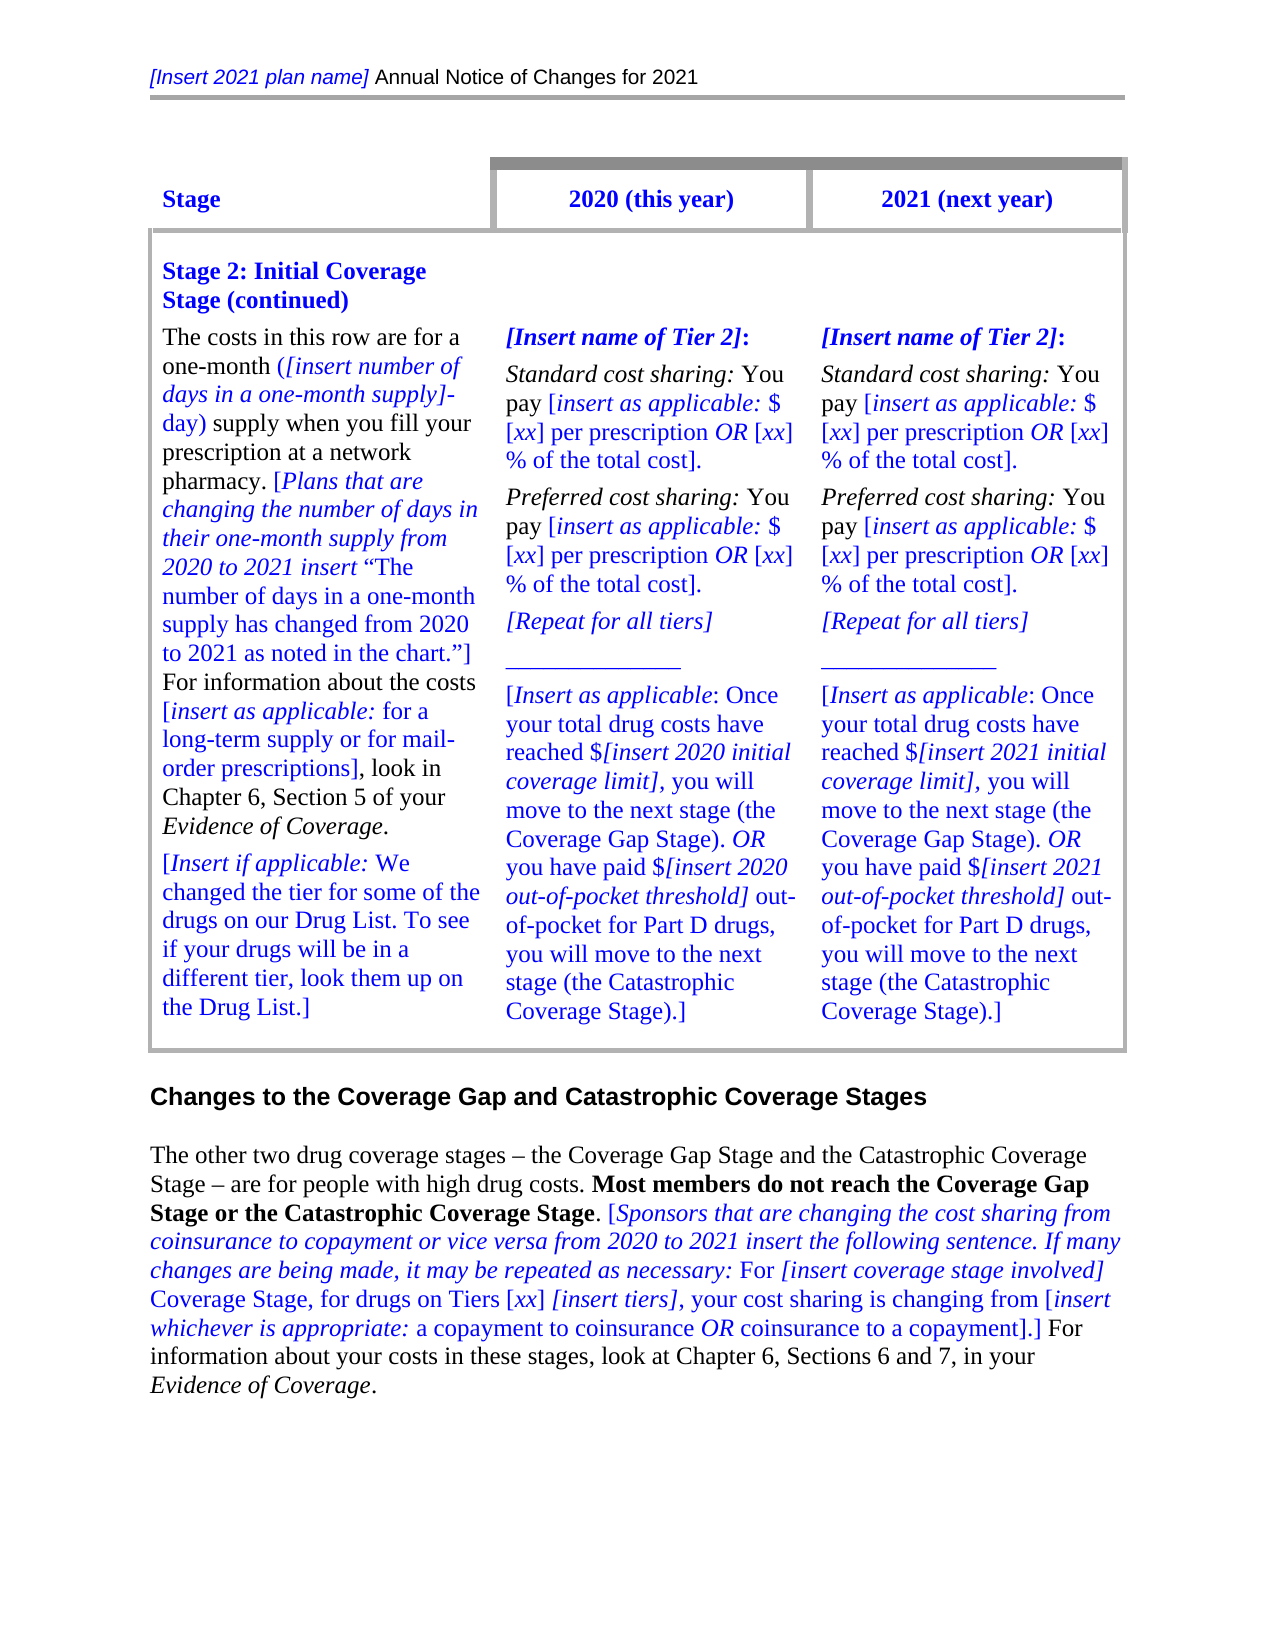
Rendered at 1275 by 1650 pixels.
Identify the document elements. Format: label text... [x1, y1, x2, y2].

table_cell [Insert name of Tier 2]: Standard cost sharing: You pay [insert as applicable: $[xx] per prescription OR [xx]% of the total cost]. Preferred cost sharing: You pay [insert as applicable: $[xx] per prescription OR [xx]% of the total cost]. [Repeat for all tiers] ______________ [Insert as applicable: Once your total drug costs have reached $[insert 2020 initial coverage limit], you will move to the next stage (the Coverage Gap Stage). OR you have paid $[insert 2020 out-of-pocket threshold] out-of-pocket for Part D drugs, you will move to the next stage (the Catastrophic Coverage Stage).] [494, 233, 809, 1048]
table_cell Stage 2: Initial Coverage Stage (continued) The costs in this row are for a one-month ([insert number of days in a one-month supply]-day) supply when you fill your prescription at a network pharmacy. [Plans that are changing the number of days in their one-month supply from 2020 to 2021 insert “The number of days in a one-month supply has changed from 2020 to 2021 as noted in the chart.”] For information about the costs [insert as applicable: for a long-term supply or for mail-order prescriptions], look in Chapter 6, Section 5 of your Evidence of Coverage. [Insert if applicable: We changed the tier for some of the drugs on our Drug List. To see if your drugs will be in a different tier, look them up on the Drug List.] [152, 229, 493, 1048]
subtitle Changes to the Coverage Gap and Catastrophic Coverage Stages [150, 1082, 1125, 1111]
text The other two drug coverage stages – the Coverage Gap Stage and the Catastrophic Coverage Stage – are for people with high drug costs. Most members do not reach the Coverage Gap Stage or the Catastrophic Coverage Stage. [Sponsors that are changing the cost sharing from coinsurance to copayment or vice versa from 2020 to 2021 insert the following sentence. If many changes are being made, it may be repeated as necessary: For [insert coverage stage involved] Coverage Stage, for drugs on Tiers [xx] [insert tiers], your cost sharing is changing from [insert whichever is appropriate: a copayment to coinsurance OR coinsurance to a copayment].] For information about your costs in these stages, look at Chapter 6, Sections 6 and 7, in your Evidence of Coverage. [150, 1140, 1125, 1399]
table_header Stage [150, 157, 490, 228]
table_cell [Insert name of Tier 2]: Standard cost sharing: You pay [insert as applicable: $[xx] per prescription OR [xx]% of the total cost]. Preferred cost sharing: You pay [insert as applicable: $[xx] per prescription OR [xx]% of the total cost]. [Repeat for all tiers] ______________ [Insert as applicable: Once your total drug costs have reached $[insert 2021 initial coverage limit], you will move to the next stage (the Coverage Gap Stage). OR you have paid $[insert 2021 out-of-pocket threshold] out-of-pocket for Part D drugs, you will move to the next stage (the Catastrophic Coverage Stage).] [809, 228, 1123, 1048]
table_header 2020 (this year) [497, 170, 806, 228]
table_header 2021 (next year) [813, 170, 1122, 228]
